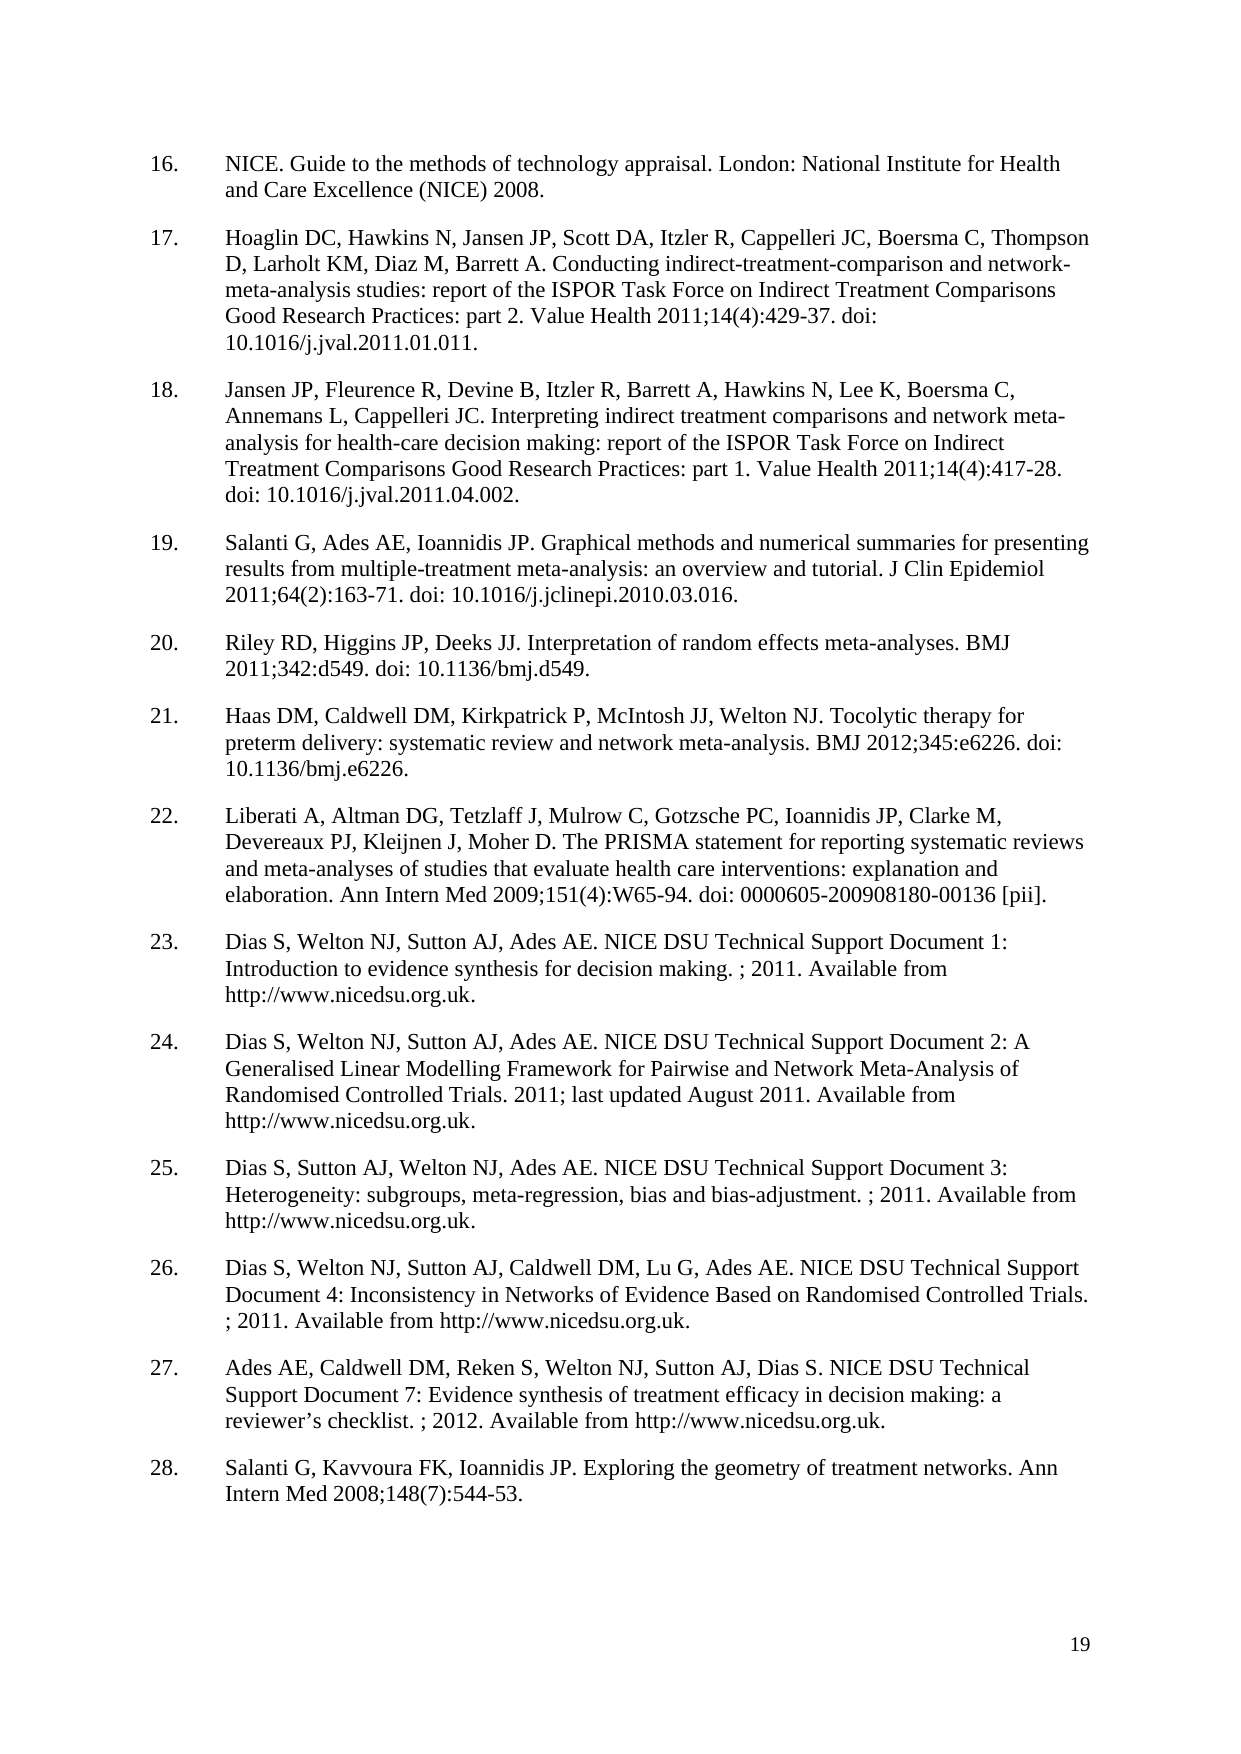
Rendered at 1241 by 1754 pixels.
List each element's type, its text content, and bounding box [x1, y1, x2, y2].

text 27. Ades AE, Caldwell DM, Reken S, Welton NJ, Sutton AJ, Dias S. NICE DSU Technical Support Document 7: Evidence synthesis of treatment efficacy in decision making: a reviewer’s checklist. ; 2012. Available from http://www.nicedsu.org.uk. [150, 1354, 1090, 1433]
text 26. Dias S, Welton NJ, Sutton AJ, Caldwell DM, Lu G, Ades AE. NICE DSU Technical Support Document 4: Inconsistency in Networks of Evidence Based on Randomised Controlled Trials. ; 2011. Available from http://www.nicedsu.org.uk. [150, 1254, 1090, 1333]
text 23. Dias S, Welton NJ, Sutton AJ, Ades AE. NICE DSU Technical Support Document 1: Introduction to evidence synthesis for decision making. ; 2011. Available from http://www.nicedsu.org.uk. [150, 928, 1090, 1007]
text 24. Dias S, Welton NJ, Sutton AJ, Ades AE. NICE DSU Technical Support Document 2: A Generalised Linear Modelling Framework for Pairwise and Network Meta-Analysis of Randomised Controlled Trials. 2011; last updated August 2011. Available from http://www.nicedsu.org.uk. [150, 1028, 1090, 1134]
text 22. Liberati A, Altman DG, Tetzlaff J, Mulrow C, Gotzsche PC, Ioannidis JP, Clarke M, Devereaux PJ, Kleijnen J, Moher D. The PRISMA statement for reporting systematic reviews and meta-analyses of studies that evaluate health care interventions: explanation and elaboration. Ann Intern Med 2009;151(4):W65-94. doi: 0000605-200908180-00136 [pii]. [150, 802, 1090, 907]
text 19. Salanti G, Ades AE, Ioannidis JP. Graphical methods and numerical summaries for presenting results from multiple-treatment meta-analysis: an overview and tutorial. J Clin Epidemiol 2011;64(2):163-71. doi: 10.1016/j.jclinepi.2010.03.016. [150, 529, 1090, 608]
text 21. Haas DM, Caldwell DM, Kirkpatrick P, McIntosh JJ, Welton NJ. Tocolytic therapy for preterm delivery: systematic review and network meta-analysis. BMJ 2012;345:e6226. doi: 10.1136/bmj.e6226. [150, 702, 1090, 781]
text 16. NICE. Guide to the methods of technology appraisal. London: National Institute for Health and Care Excellence (NICE) 2008. [150, 150, 1090, 203]
text 20. Riley RD, Higgins JP, Deeks JJ. Interpretation of random effects meta-analyses. BMJ 2011;342:d549. doi: 10.1136/bmj.d549. [150, 629, 1090, 681]
text 18. Jansen JP, Fleurence R, Devine B, Itzler R, Barrett A, Hawkins N, Lee K, Boersma C, Annemans L, Cappelleri JC. Interpreting indirect treatment comparisons and network meta-analysis for health-care decision making: report of the ISPOR Task Force on Indirect Treatment Comparisons Good Research Practices: part 1. Value Health 2011;14(4):417-28. doi: 10.1016/j.jval.2011.04.002. [150, 376, 1090, 508]
text 17. Hoaglin DC, Hawkins N, Jansen JP, Scott DA, Itzler R, Cappelleri JC, Boersma C, Thompson D, Larholt KM, Diaz M, Barrett A. Conducting indirect-treatment-comparison and network-meta-analysis studies: report of the ISPOR Task Force on Indirect Treatment Comparisons Good Research Practices: part 2. Value Health 2011;14(4):429-37. doi: 10.1016/j.jval.2011.01.011. [150, 223, 1090, 355]
text 28. Salanti G, Kavvoura FK, Ioannidis JP. Exploring the geometry of treatment networks. Ann Intern Med 2008;148(7):544-53. [150, 1454, 1090, 1507]
text 25. Dias S, Sutton AJ, Welton NJ, Ades AE. NICE DSU Technical Support Document 3: Heterogeneity: subgroups, meta-regression, bias and bias-adjustment. ; 2011. Available from http://www.nicedsu.org.uk. [150, 1154, 1090, 1233]
